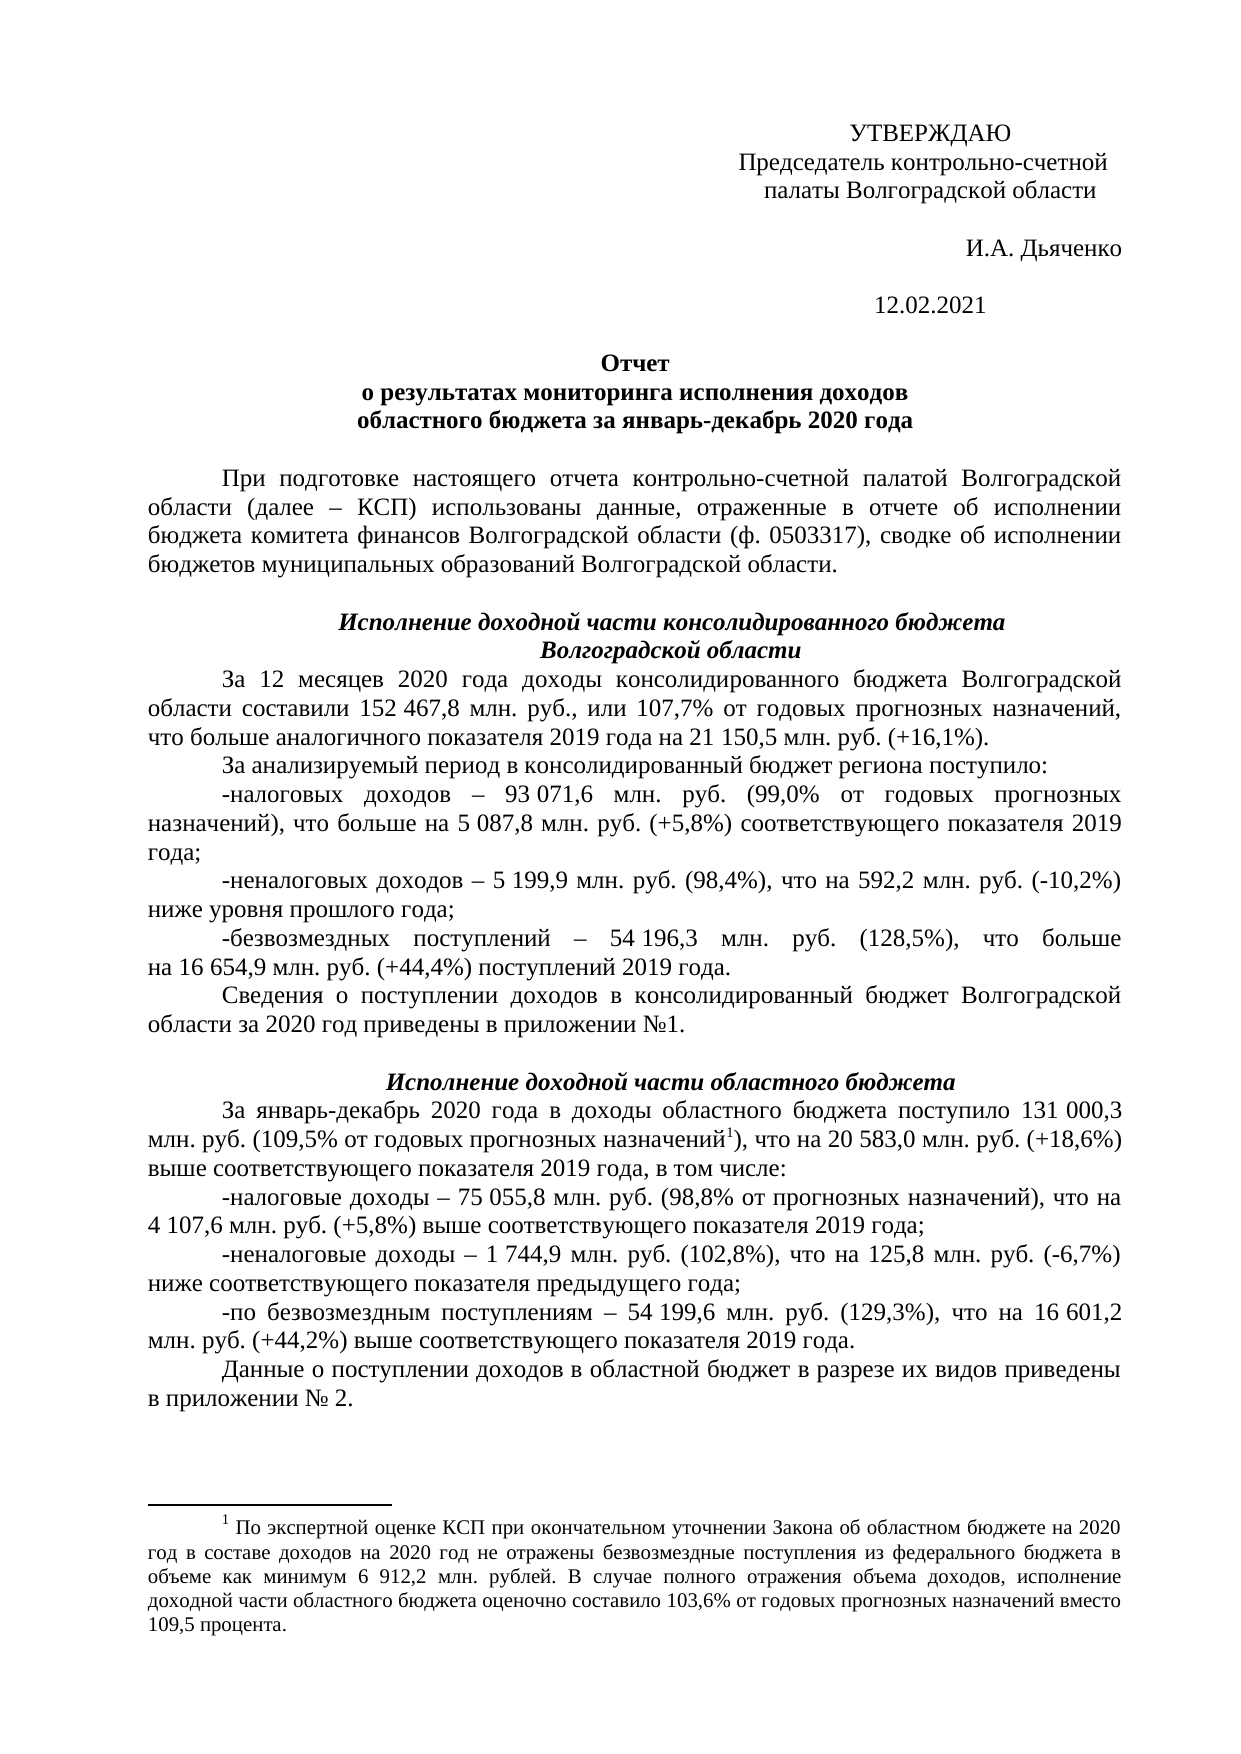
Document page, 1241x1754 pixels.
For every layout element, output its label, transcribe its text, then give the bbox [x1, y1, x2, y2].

text За 12 месяцев 2020 года доходы консолидированного бюджета Волгоградской области составили 152 467,8 млн. руб., или 107,7% от годовых прогнозных назначений, что больше аналогичного показателя 2019 года на 21 150,5 млн. руб. (+16,1%). [148, 664, 1122, 751]
text За анализируемый период в консолидированный бюджет региона поступило: [148, 751, 1122, 779]
text -налоговых доходов – 93 071,6 млн. руб. (99,0% от годовых прогнозных назначений), что больше на 5 087,8 млн. руб. (+5,8%) соответствующего показателя 2019 года; [148, 779, 1122, 866]
text УТВЕРЖДАЮ [738, 118, 1122, 147]
text Волгоградской области [148, 636, 1122, 664]
text За январь-декабрь 2020 года в доходы областного бюджета поступило 131 000,3 млн. руб. (109,5% от годовых прогнозных назначений), что на 20 583,0 млн. руб. (+18,6%) выше соответствующего показателя 2019 года, в том числе: [148, 1096, 1122, 1182]
text Председатель контрольно-счетной [738, 147, 1122, 176]
text -безвозмездных поступлений – 54 196,3 млн. руб. (128,5%), что больше на 16 654,9 млн. руб. (+44,4%) поступлений 2019 года. [148, 923, 1122, 981]
text Исполнение доходной части консолидированного бюджета [148, 607, 1122, 636]
text При подготовке настоящего отчета контрольно-счетной палатой Волгоградской области (далее – КСП) использованы данные, отраженные в отчете об исполнении бюджета комитета финансов Волгоградской области (ф. 0503317), сводке об исполнении бюджетов муниципальных образований Волгоградской области. [148, 463, 1122, 578]
text -налоговые доходы – 75 055,8 млн. руб. (98,8% от прогнозных назначений), что на 4 107,6 млн. руб. (+5,8%) выше соответствующего показателя 2019 года; [148, 1182, 1122, 1239]
text Отчет [148, 348, 1122, 377]
text о результатах мониторинга исполнения доходов [148, 377, 1122, 406]
text -по безвозмездным поступлениям – 54 199,6 млн. руб. (129,3%), что на 16 601,2 млн. руб. (+44,2%) выше соответствующего показателя 2019 года. [148, 1297, 1122, 1354]
text -неналоговых доходов – 5 199,9 млн. руб. (98,4%), что на 592,2 млн. руб. (-10,2%) ниже уровня прошлого года; [148, 866, 1122, 923]
text Данные о поступлении доходов в областной бюджет в разрезе их видов приведены в приложении № 2. [148, 1354, 1122, 1412]
text И.А. Дьяченко [738, 233, 1122, 262]
text палаты Волгоградской области [738, 176, 1122, 204]
text областного бюджета за январь-декабрь 2020 года [148, 406, 1122, 434]
text Исполнение доходной части областного бюджета [148, 1067, 1122, 1096]
text Сведения о поступлении доходов в консолидированный бюджет Волгоградской области за 2020 год приведены в приложении №1. [148, 981, 1122, 1038]
text 12.02.2021 [738, 291, 1122, 319]
text -неналоговые доходы – 1 744,9 млн. руб. (102,8%), что на 125,8 млн. руб. (-6,7%) ниже соответствующего показателя предыдущего года; [148, 1239, 1122, 1297]
